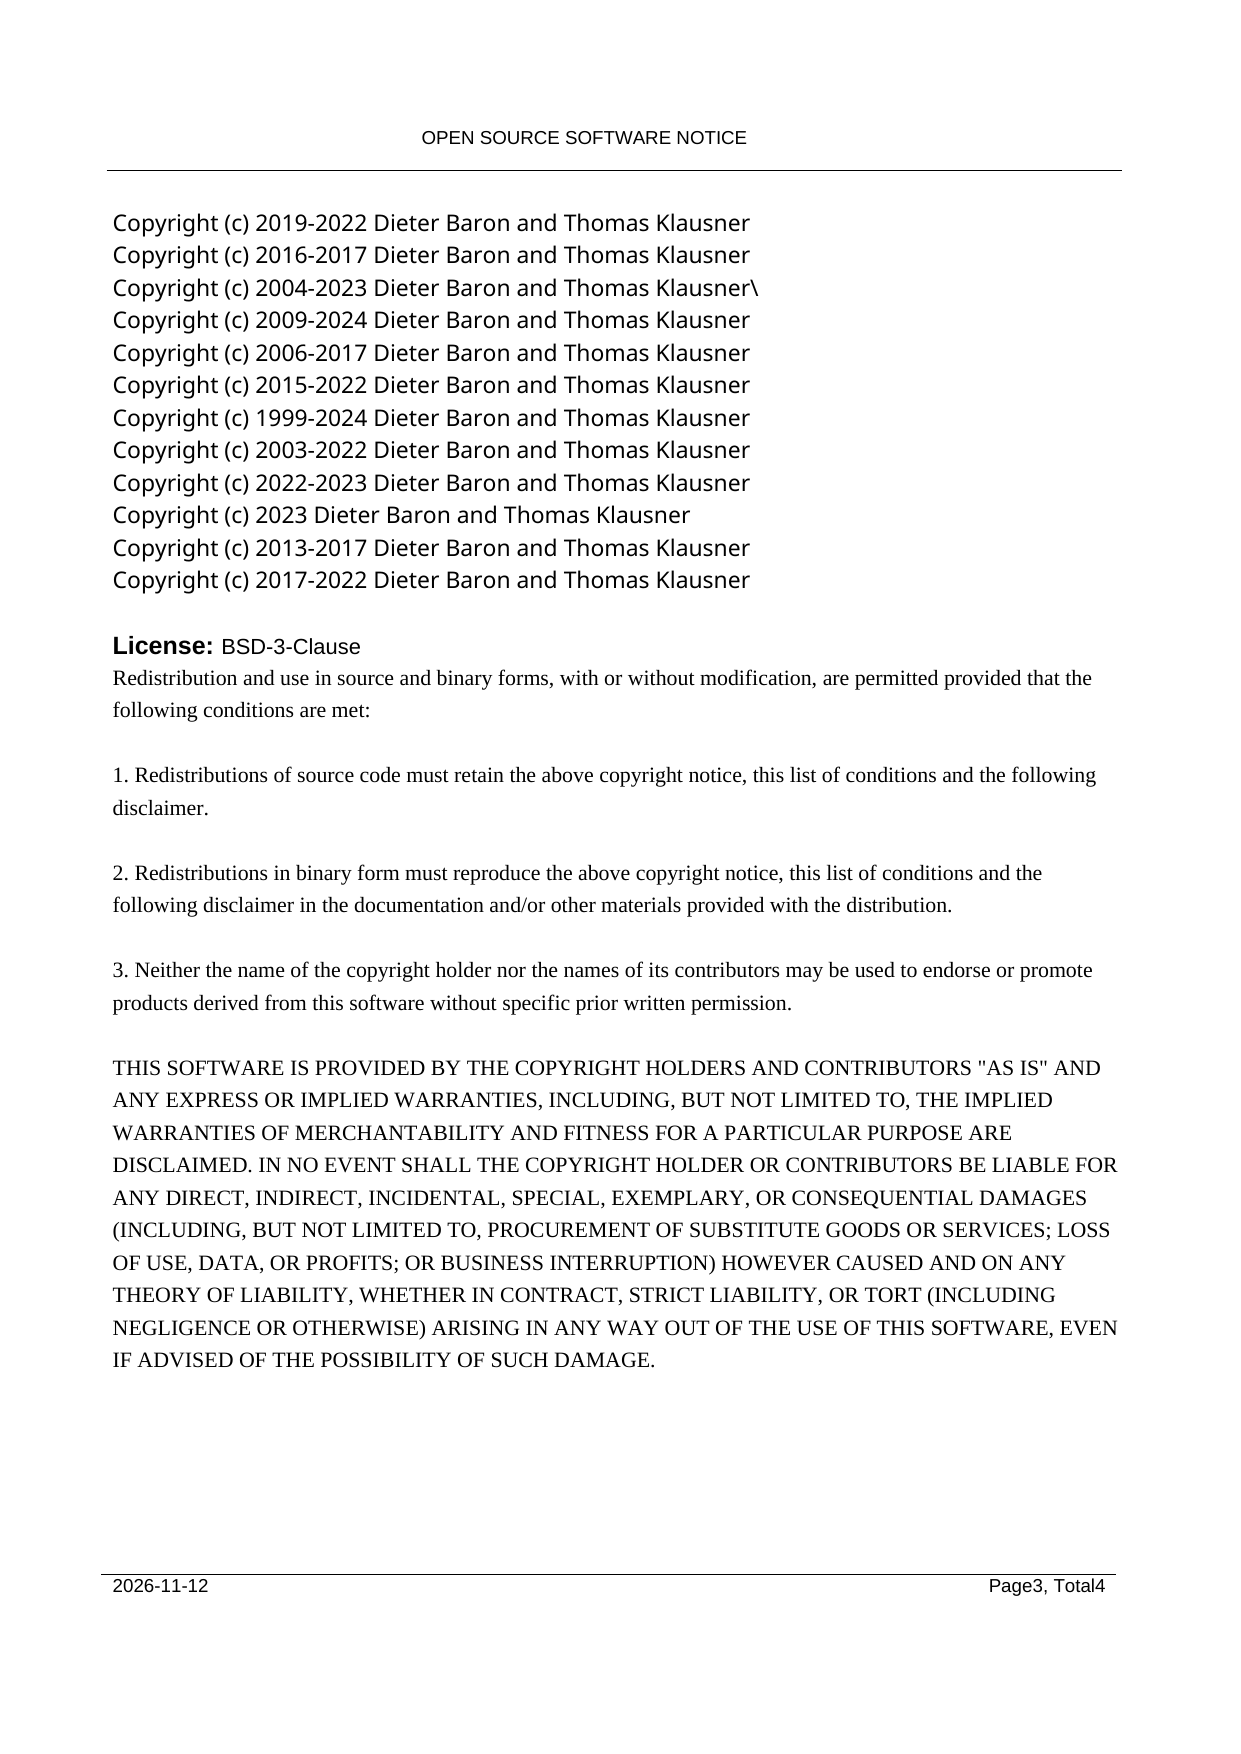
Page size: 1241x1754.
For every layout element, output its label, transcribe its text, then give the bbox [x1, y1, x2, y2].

text License: BSD-3-Clause [112, 629, 1128, 661]
text Redistribution and use in source and binary forms, with or without modification, are permitted provided that the following conditions are met: 1. Redistributions of source code must retain the above copyright notice, this list of conditions and the following disclaimer. 2. Redistributions in binary form must reproduce the above copyright notice, this list of conditions and the following disclaimer in the documentation and/or other materials provided with the distribution. 3. Neither the name of the copyright holder nor the names of its contributors may be used to endorse or promote products derived from this software without specific prior written permission. THIS SOFTWARE IS PROVIDED BY THE COPYRIGHT HOLDERS AND CONTRIBUTORS "AS IS" AND ANY EXPRESS OR IMPLIED WARRANTIES, INCLUDING, BUT NOT LIMITED TO, THE IMPLIED WARRANTIES OF MERCHANTABILITY AND FITNESS FOR A PARTICULAR PURPOSE ARE DISCLAIMED. IN NO EVENT SHALL THE COPYRIGHT HOLDER OR CONTRIBUTORS BE LIABLE FOR ANY DIRECT, INDIRECT, INCIDENTAL, SPECIAL, EXEMPLARY, OR CONSEQUENTIAL DAMAGES (INCLUDING, BUT NOT LIMITED TO, PROCUREMENT OF SUBSTITUTE GOODS OR SERVICES; LOSS OF USE, DATA, OR PROFITS; OR BUSINESS INTERRUPTION) HOWEVER CAUSED AND ON ANY THEORY OF LIABILITY, WHETHER IN CONTRACT, STRICT LIABILITY, OR TORT (INCLUDING NEGLIGENCE OR OTHERWISE) ARISING IN ANY WAY OUT OF THE USE OF THIS SOFTWARE, EVEN IF ADVISED OF THE POSSIBILITY OF SUCH DAMAGE. [112, 661, 1128, 1409]
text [112, 206, 1128, 629]
